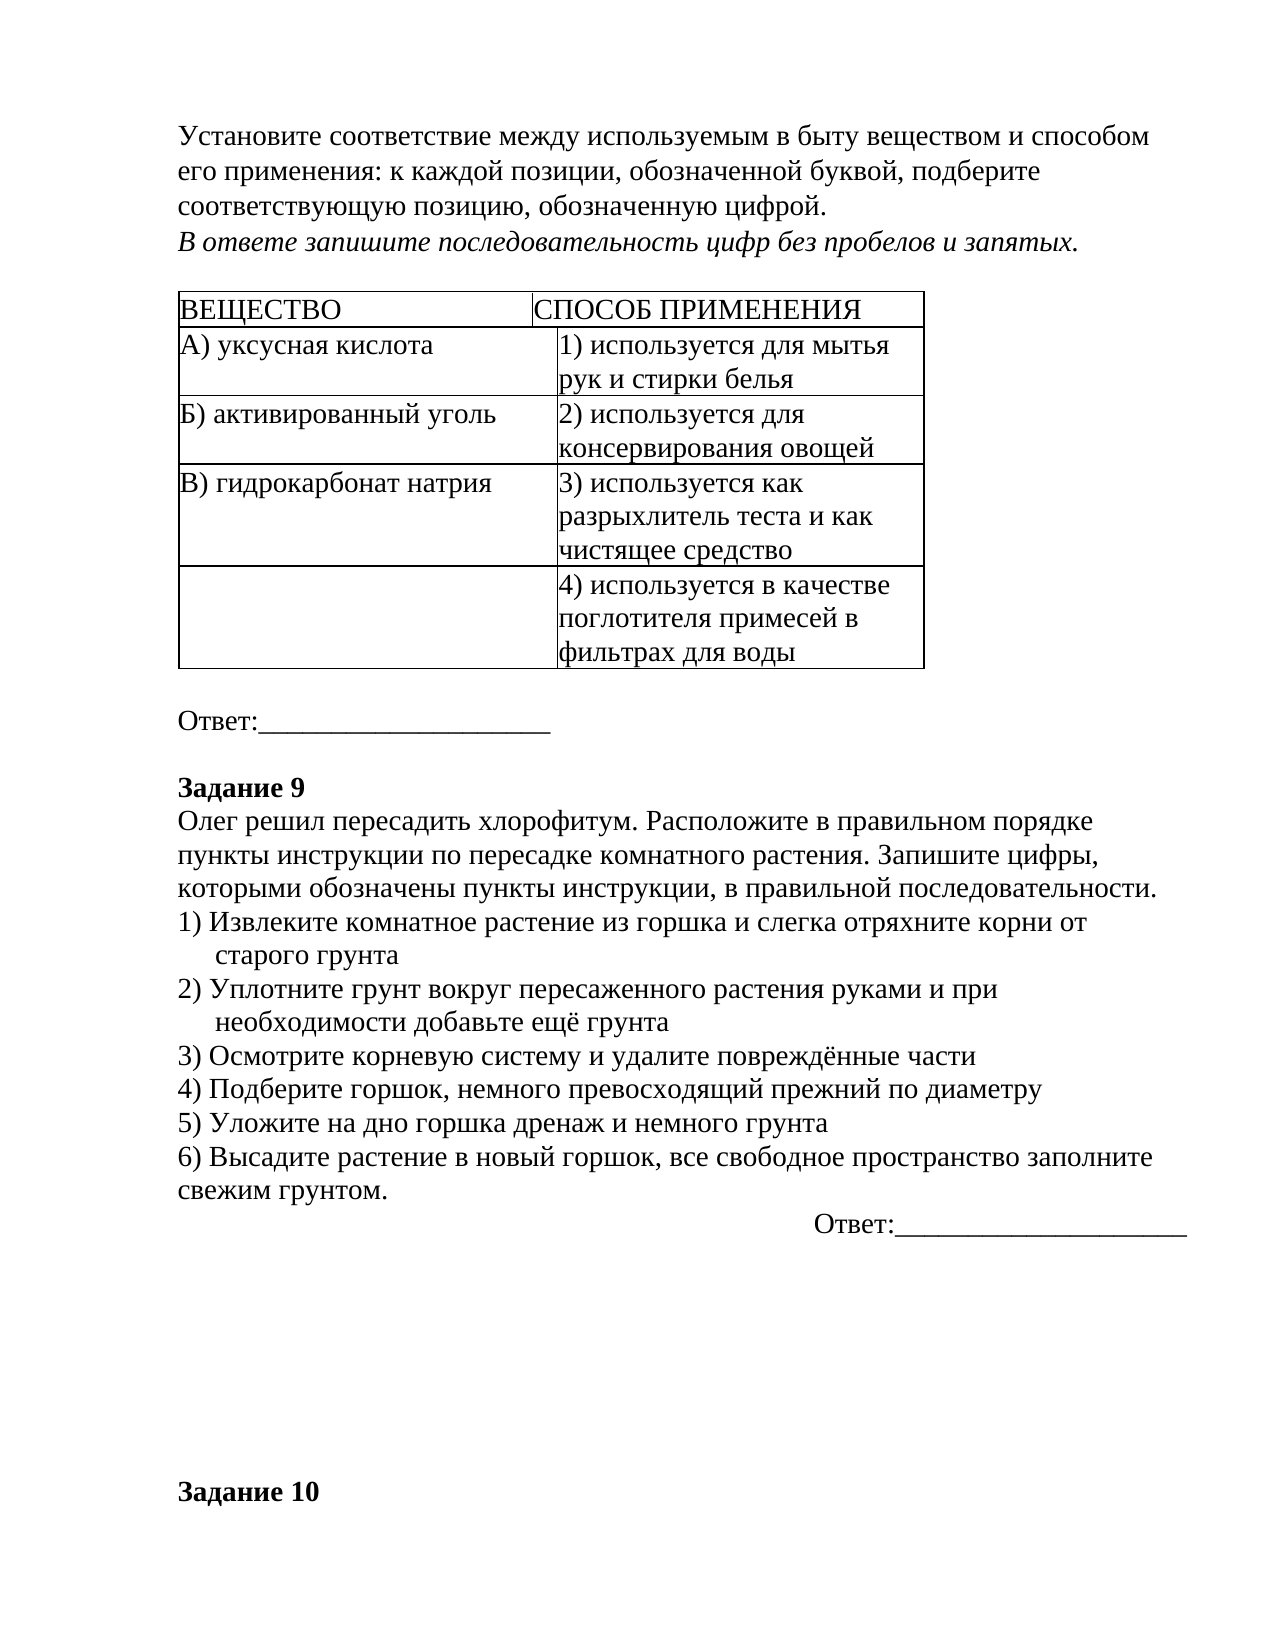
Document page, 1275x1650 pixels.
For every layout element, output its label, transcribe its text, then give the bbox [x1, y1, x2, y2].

table_cell 1) используется для мытья рук и стирки белья [558, 328, 923, 394]
table_header ВЕЩЕСТВО [180, 292, 532, 326]
text Ответ:____________________ [177, 703, 1186, 736]
text Олег решил пересадить хлорофитум. Расположите в правильном порядке пункты инструкции по пересадке комнатного растения. Запишите цифры, которыми обозначены пункты инструкции, в правильной последовательности. [177, 803, 1186, 904]
table_cell А) уксусная кислота [180, 328, 557, 394]
text Задание 9 [177, 770, 1186, 803]
text 2) Уплотните грунт вокруг пересаженного растения руками и при необходимости добавьте ещё грунта [177, 971, 1186, 1038]
text 3) Осмотрите корневую систему и удалите повреждённые части [177, 1038, 1186, 1072]
text Установите соответствие между используемым в быту веществом и способом его применения: к каждой позиции, обозначенной буквой, подберите соответствующую позицию, обозначенную цифрой. [177, 118, 1186, 222]
table_cell 4) используется в качестве поглотителя примесей в фильтрах для воды [558, 567, 923, 668]
table_cell 2) используется для консервирования овощей [558, 396, 923, 463]
table_cell 3) используется как разрыхлитель теста и как чистящее средство [558, 465, 923, 565]
table_cell [180, 567, 557, 668]
text 5) Уложите на дно горшка дренаж и немного грунта [177, 1105, 1186, 1139]
table_cell Б) активированный уголь [180, 396, 557, 463]
text Ответ:____________________ [177, 1206, 1186, 1239]
text 4) Подберите горшок, немного превосходящий прежний по диаметру [177, 1072, 1186, 1105]
text 1) Извлеките комнатное растение из горшка и слегка отряхните корни от старого грунта [177, 904, 1186, 971]
text 6) Высадите растение в новый горшок, все свободное пространство заполните свежим грунтом. [177, 1139, 1186, 1206]
table_header СПОСОБ ПРИМЕНЕНИЯ [533, 292, 923, 326]
text Задание 10 [177, 1474, 1186, 1508]
table_cell В) гидрокарбонат натрия [180, 465, 557, 565]
text В ответе запишите последовательность цифр без пробелов и запятых. [177, 224, 1186, 257]
